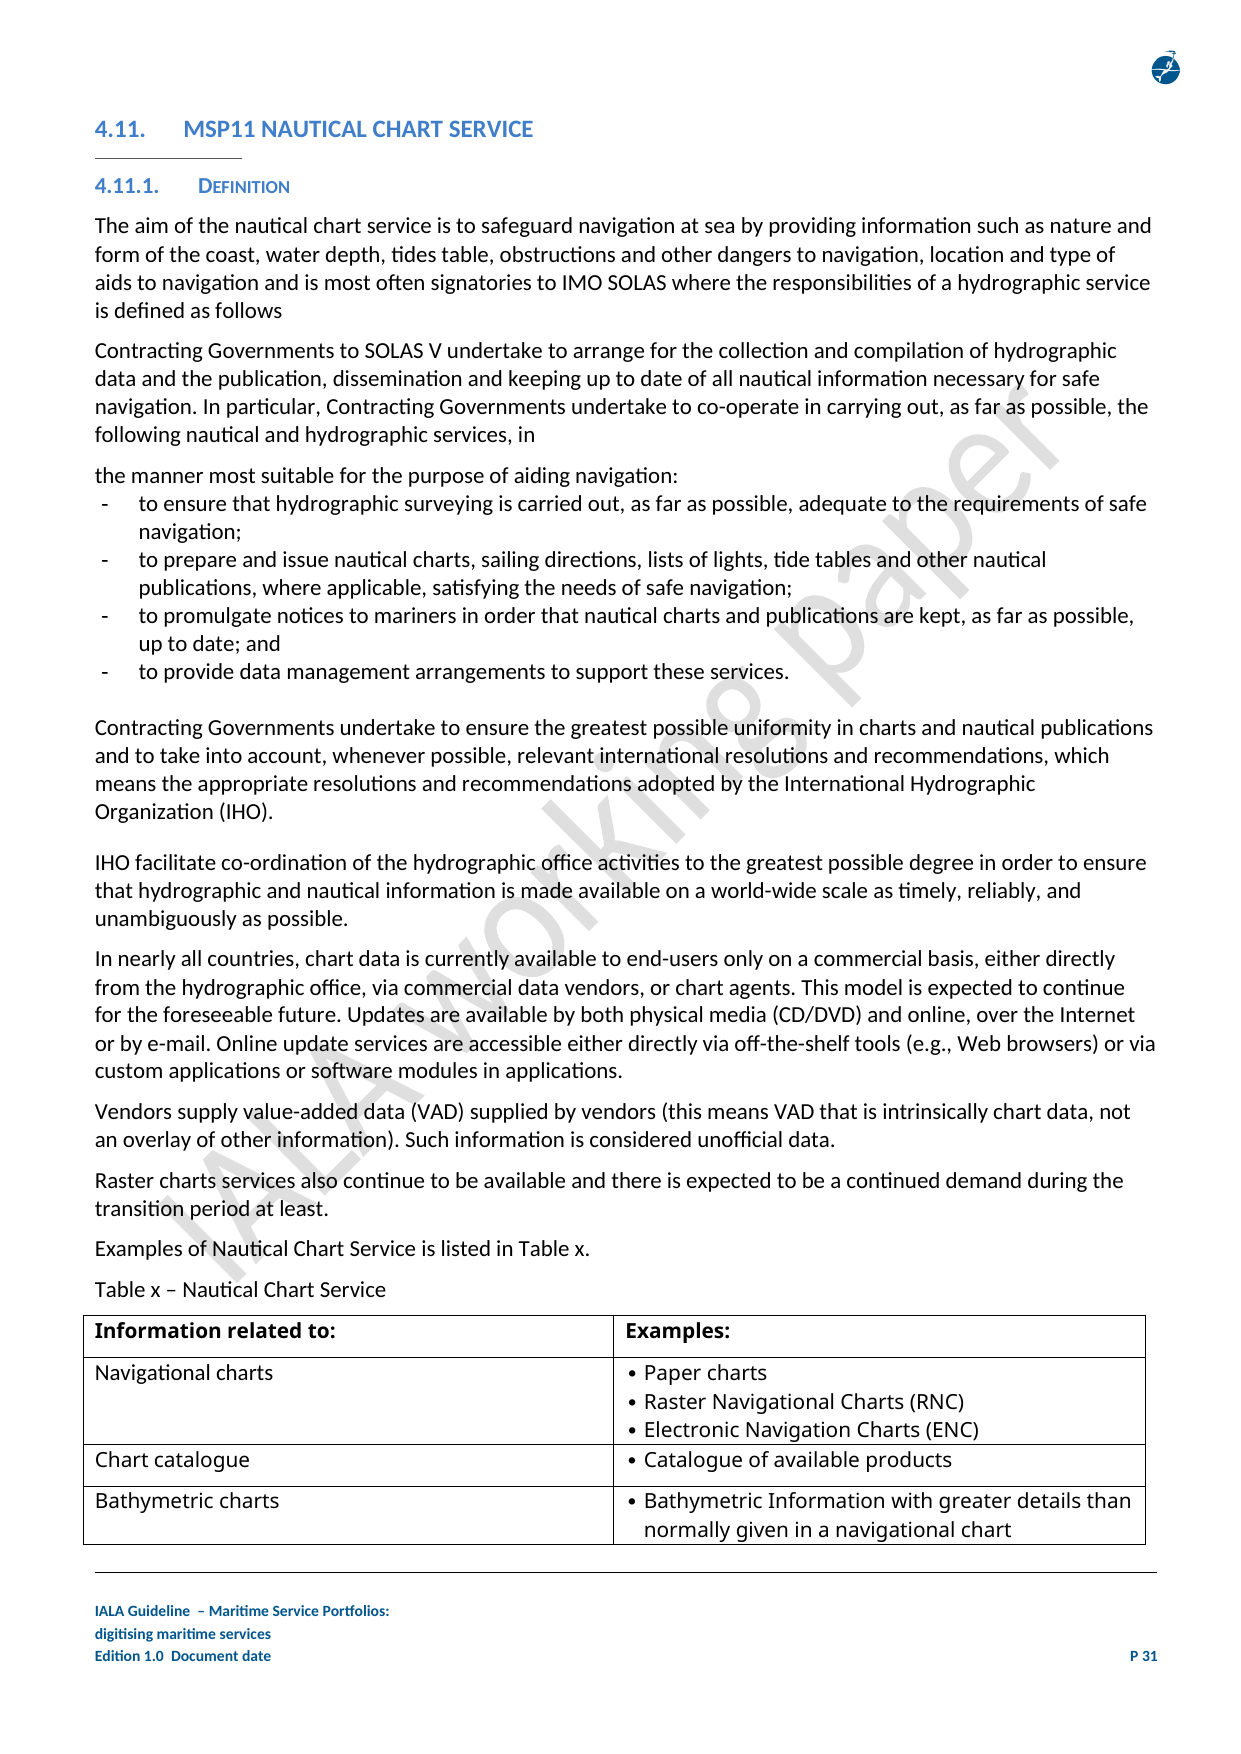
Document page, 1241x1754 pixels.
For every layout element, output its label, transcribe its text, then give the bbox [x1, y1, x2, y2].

table_cell Bathymetric Information with greater details than normally given in a navigational chart [614, 1487, 1145, 1543]
text the manner most suitable for the purpose of aiding navigation: [94, 461, 1157, 489]
table_cell Navigational charts [84, 1358, 613, 1444]
list to prepare and issue nautical charts, sailing directions, lists of lights, tide tables and other nautical publications, where applicable, satisfying the needs of safe navigation; [101, 545, 1157, 601]
table_cell Chart catalogue [84, 1445, 613, 1486]
text IHO facilitate co-ordination of the hydrographic office activities to the greatest possible degree in order to ensure that hydrographic and nautical information is made available on a world-wide scale as timely, reliably, and unambiguously as possible. [94, 848, 1157, 932]
table_cell Catalogue of available products [614, 1445, 1145, 1486]
picture [1120, 0, 1239, 119]
text Contracting Governments undertake to ensure the greatest possible uniformity in charts and nautical publications and to take into account, whenever possible, relevant international resolutions and recommendations, which means the appropriate resolutions and recommendations adopted by the International Hydrographic Organization (IHO). [94, 713, 1157, 848]
table_cell Bathymetric charts [84, 1487, 613, 1543]
text Examples of Nautical Chart Service is listed in Table x. [94, 1234, 1157, 1262]
text In nearly all countries, chart data is currently available to end-users only on a commercial basis, either directly from the hydrographic office, via commercial data vendors, or chart agents. This model is expected to continue for the foreseeable future. Updates are available by both physical media (CD/DVD) and online, over the Internet or by e-mail. Online update services are accessible either directly via off-the-shelf tools (e.g., Web browsers) or via custom applications or software modules in applications. [94, 944, 1157, 1085]
text The aim of the nautical chart service is to safeguard navigation at sea by providing information such as nature and form of the coast, water depth, tides table, obstructions and other dangers to navigation, location and type of aids to navigation and is most often signatories to IMO SOLAS where the responsibilities of a hydrographic service is defined as follows [94, 212, 1157, 324]
text Contracting Governments to SOLAS V undertake to arrange for the collection and compilation of hydrographic data and the publication, dissemination and keeping up to date of all nautical information necessary for safe navigation. In particular, Contracting Governments undertake to co-operate in carrying out, as far as possible, the following nautical and hydrographic services, in [94, 336, 1157, 448]
list to provide data management arrangements to support these services. [101, 657, 1157, 685]
table_header Examples: [614, 1316, 1145, 1357]
list to promulgate notices to mariners in order that nautical charts and publications are kept, as far as possible, up to date; and [101, 601, 1157, 657]
table_header Information related to: [84, 1316, 613, 1357]
text Table x – Nautical Chart Service [94, 1275, 1157, 1303]
subtitle Definition [94, 171, 1157, 199]
text Raster charts services also continue to be available and there is expected to be a continued demand during the transition period at least. [94, 1166, 1157, 1222]
list to ensure that hydrographic surveying is carried out, as far as possible, adequate to the requirements of safe navigation; [101, 489, 1157, 545]
subtitle MSP11 Nautical Chart Service [94, 113, 1157, 144]
text Vendors supply value-added data (VAD) supplied by vendors (this means VAD that is intrinsically chart data, not an overlay of other information). Such information is considered unofficial data. [94, 1097, 1157, 1153]
table_cell Paper charts Raster Navigational Charts (RNC) Electronic Navigation Charts (ENC) [614, 1358, 1145, 1444]
